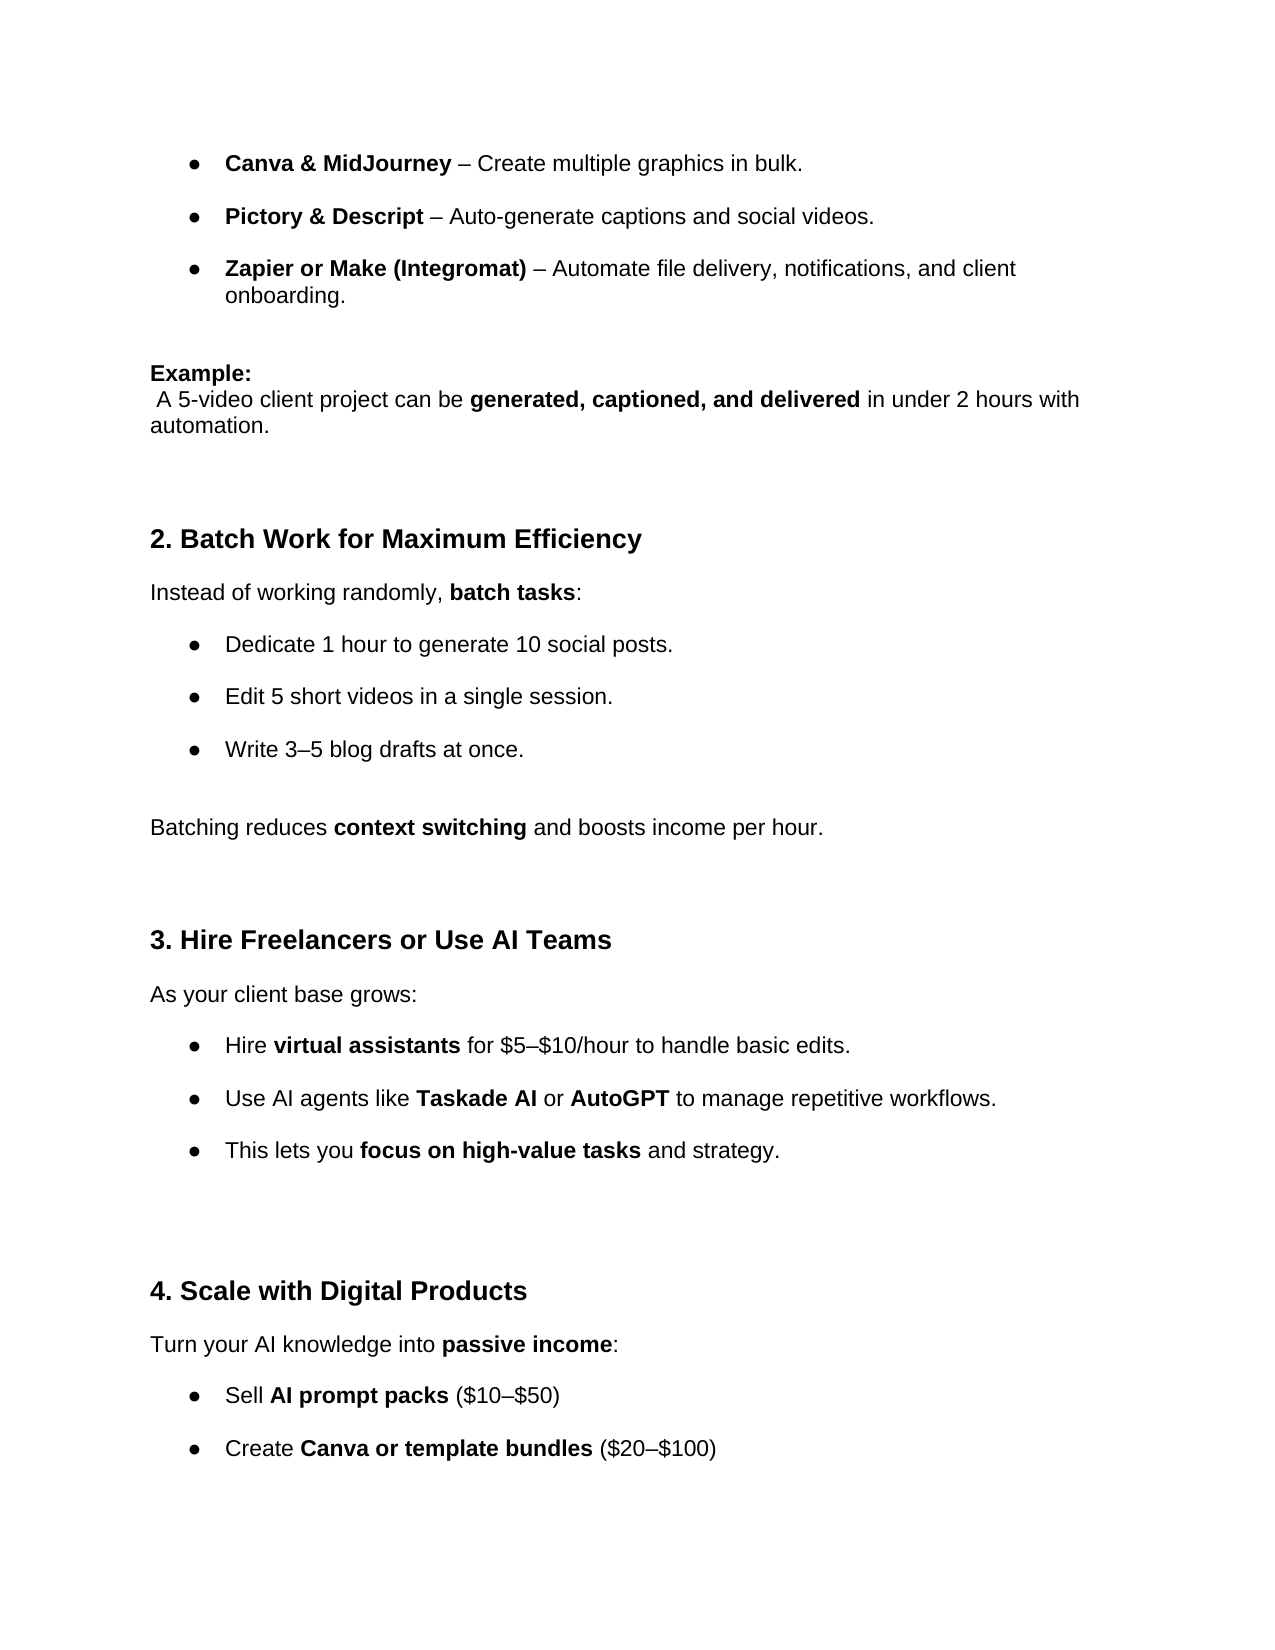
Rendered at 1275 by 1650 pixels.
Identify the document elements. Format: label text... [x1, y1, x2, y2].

list Zapier or Make (Integromat) – Automate file delivery, notifications, and client onboarding. [187, 255, 1125, 334]
list Create Canva or template bundles ($20–$100) [187, 1435, 1125, 1487]
subtitle 4. Scale with Digital Products [150, 1274, 1125, 1306]
list Use AI agents like Taskade AI or AutoGPT to manage repetitive workflows. [187, 1085, 1125, 1137]
list Dedicate 1 hour to generate 10 social posts. [187, 631, 1125, 683]
subtitle 3. Hire Freelancers or Use AI Teams [150, 924, 1125, 956]
list Edit 5 short videos in a single session. [187, 683, 1125, 736]
subtitle 2. Batch Work for Maximum Efficiency [150, 523, 1125, 554]
list Write 3–5 blog drafts at once. [187, 736, 1125, 789]
text Example: A 5-video client project can be generated, captioned, and delivered in under 2 hours with automation. [150, 359, 1125, 438]
text Batching reduces context switching and boosts income per hour. [150, 814, 1125, 840]
list Hire virtual assistants for $5–$10/hour to handle basic edits. [187, 1032, 1125, 1085]
list Pictory & Descript – Auto-generate captions and social videos. [187, 203, 1125, 255]
text Instead of working randomly, batch tasks: [150, 579, 1125, 606]
list Sell AI prompt packs ($10–$50) [187, 1382, 1125, 1435]
list Canva & MidJourney – Create multiple graphics in bulk. [187, 150, 1125, 203]
list This lets you focus on high-value tasks and strategy. [187, 1137, 1125, 1190]
text As your client base grows: [150, 981, 1125, 1007]
text Turn your AI knowledge into passive income: [150, 1331, 1125, 1357]
